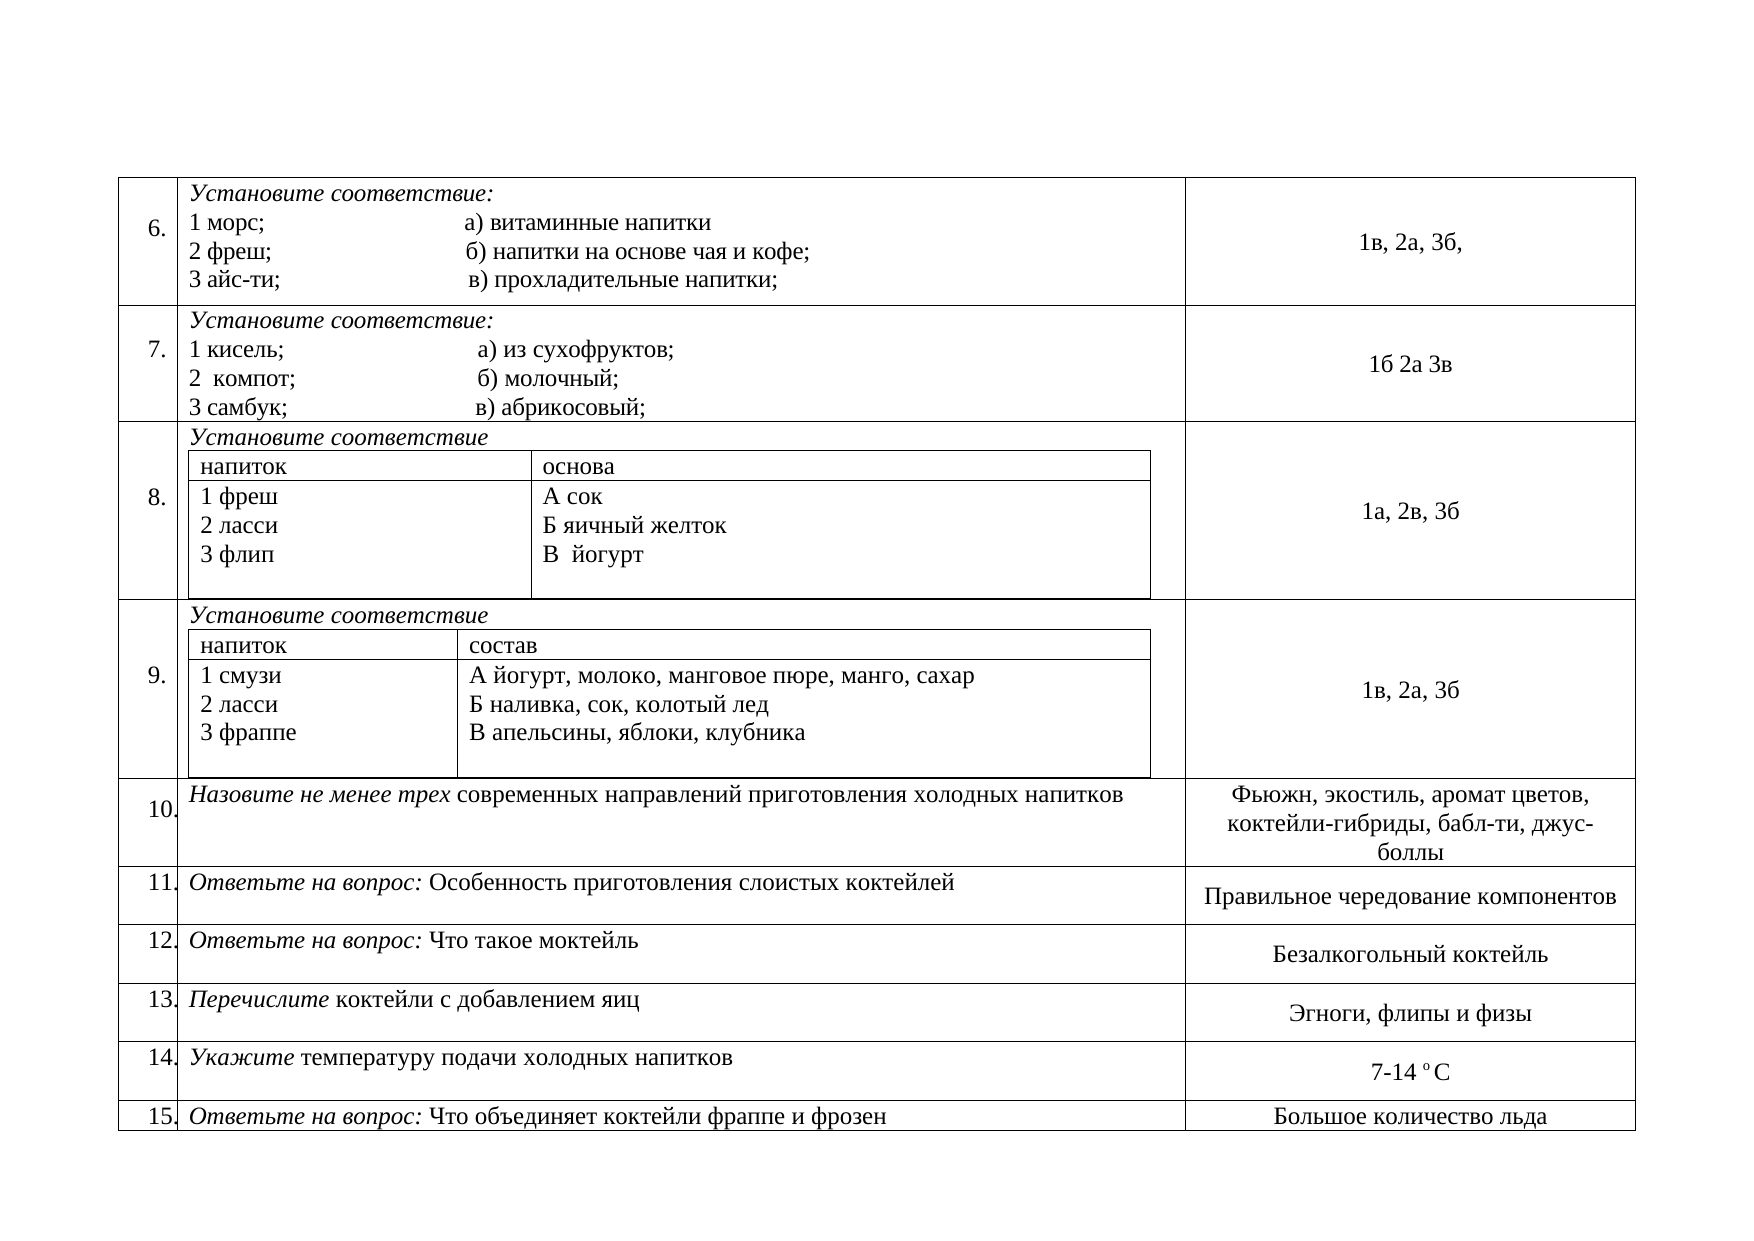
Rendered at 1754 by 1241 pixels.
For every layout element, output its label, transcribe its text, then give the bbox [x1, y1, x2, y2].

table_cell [178, 1101, 1185, 1129]
table_cell Установите соответствие: 1 морс; а) витаминные напитки 2 фреш; б) напитки на основе чая и кофе; 3 айс-ти; в) прохладительные напитки; [178, 178, 1185, 304]
table_cell [119, 1101, 177, 1129]
table_cell 1в, 2а, 3б, [1186, 178, 1635, 304]
table_cell Правильное чередование компонентов [1186, 867, 1635, 924]
table_cell Назовите не менее трех современных направлений приготовления холодных напитков [178, 779, 1185, 866]
table_cell Эгноги, флипы и физы [1186, 984, 1635, 1041]
table_cell [119, 422, 177, 599]
table_cell [119, 867, 177, 924]
table_cell Перечислите коктейли с добавлением яиц [178, 984, 1185, 1041]
table_cell Укажите температуру подачи холодных напитков [178, 1042, 1185, 1100]
table_cell [119, 984, 177, 1041]
table_cell Фьюжн, экостиль, аромат цветов, коктейли-гибриды, бабл-ти, джус-боллы [1186, 779, 1635, 866]
table_cell Установите соответствие [178, 422, 1185, 599]
table_cell 7-14 о С [1186, 1042, 1635, 1100]
table_cell [119, 779, 177, 866]
table_cell [119, 925, 177, 983]
table_cell 1а, 2в, 3б [1186, 422, 1635, 599]
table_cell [1186, 1101, 1635, 1129]
table_cell Безалкогольный коктейль [1186, 925, 1635, 983]
table_cell 1б 2а 3в [1186, 306, 1635, 421]
table_cell 1в, 2а, 3б [1186, 600, 1635, 778]
table_cell [119, 178, 177, 304]
table_cell [119, 600, 177, 778]
table_cell Ответьте на вопрос: Что такое моктейль [178, 925, 1185, 983]
table_cell [119, 1042, 177, 1100]
table_cell Установите соответствие [178, 600, 1185, 778]
table_cell [119, 306, 177, 421]
table_cell Установите соответствие: 1 кисель; а) из сухофруктов; 2 компот; б) молочный; 3 самбук; в) абрикосовый; [178, 306, 1185, 421]
table_cell Ответьте на вопрос: Особенность приготовления слоистых коктейлей [178, 867, 1185, 924]
